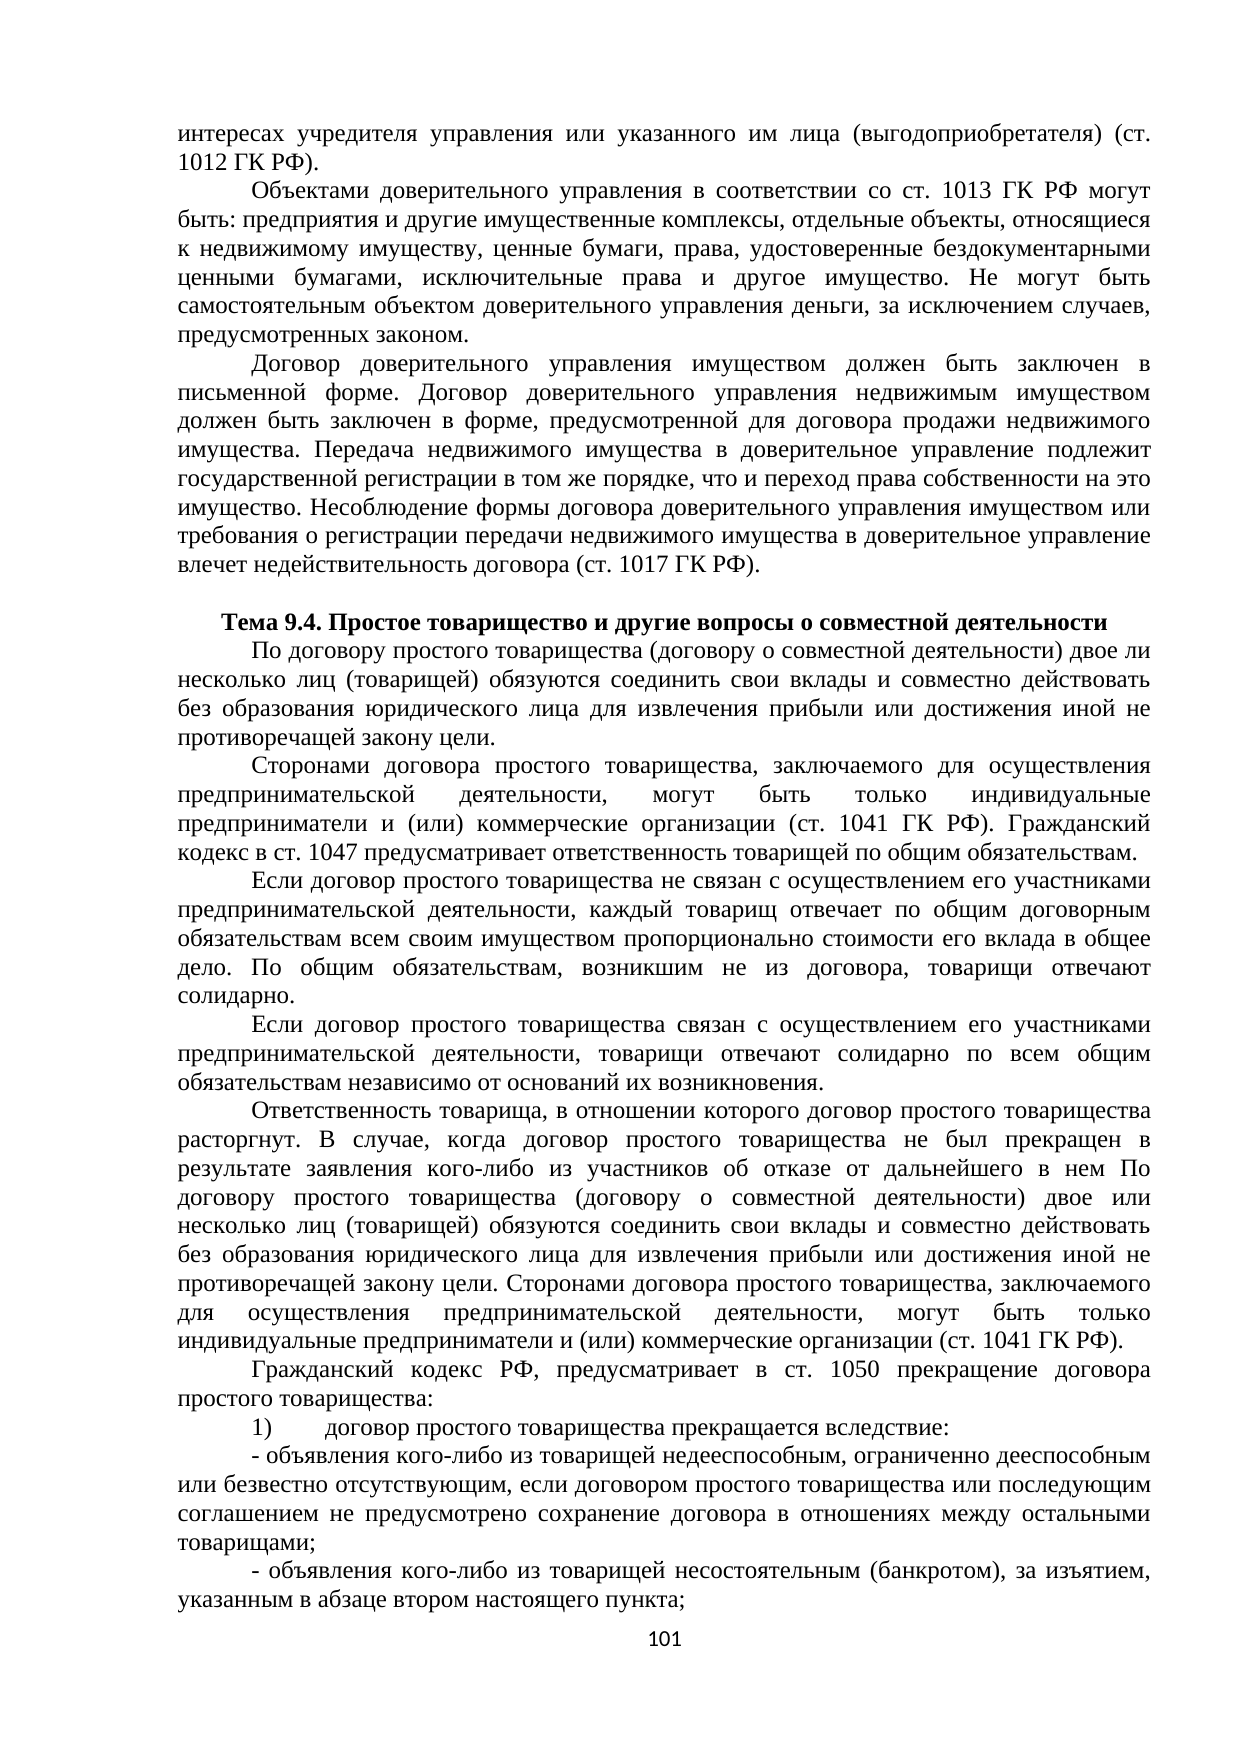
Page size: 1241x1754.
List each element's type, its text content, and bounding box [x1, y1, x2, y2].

text Ответственность товарища, в отношении которого договор простого товарищества расторгнут. В случае, когда договор простого товарищества не был прекращен в результате заявления кого-либо из участников об отказе от дальнейшего в нем По договору простого товарищества (договору о совместной деятельности) двое или несколько лиц (товарищей) обязуются соединить свои вклады и совместно действовать без образования юридического лица для извлечения прибыли или достижения иной не противоречащей закону цели. Сторонами договора простого товарищества, заключаемого для осуществления предпринимательской деятельности, могут быть только индивидуальные предприниматели и (или) коммерческие организации (ст. 1041 ГК РФ). [177, 1096, 1152, 1354]
text - объявления кого-либо из товарищей недееспособным, ограниченно дееспособным или безвестно отсутствующим, если договором простого товарищества или последующим соглашением не предусмотрено сохранение договора в отношениях между остальными товарищами; [177, 1441, 1152, 1556]
text Тема 9.4. Простое товарищество и другие вопросы о совместной деятельности [177, 607, 1152, 636]
text Сторонами договора простого товарищества, заключаемого для осуществления предпринимательской деятельности, могут быть только индивидуальные предприниматели и (или) коммерческие организации (ст. 1041 ГК РФ). Гражданский кодекс в ст. 1047 предусматривает ответственность товарищей по общим обязательствам. [177, 751, 1152, 866]
text Гражданский кодекс РФ, предусматривает в ст. 1050 прекращение договора простого товарищества: [177, 1354, 1152, 1412]
text По договору простого товарищества (договору о совместной деятельности) двое ли несколько лиц (товарищей) обязуются соединить свои вклады и совместно действовать без образования юридического лица для извлечения прибыли или достижения иной не противоречащей закону цели. [177, 636, 1152, 751]
text Договор доверительного управления имуществом должен быть заключен в письменной форме. Договор доверительного управления недвижимым имуществом должен быть заключен в форме, предусмотренной для договора продажи недвижимого имущества. Передача недвижимого имущества в доверительное управление подлежит государственной регистрации в том же порядке, что и переход права собственности на это имущество. Несоблюдение формы договора доверительного управления имуществом или требования о регистрации передачи недвижимого имущества в доверительное управление влечет недействительность договора (ст. 1017 ГК РФ). [177, 348, 1152, 578]
text Объектами доверительного управления в соответствии со ст. 1013 ГК РФ могут быть: предприятия и другие имущественные комплексы, отдельные объекты, относящиеся к недвижимому имуществу, ценные бумаги, права, удостоверенные бездокументарными ценными бумагами, исключительные права и другое имущество. Не могут быть самостоятельным объектом доверительного управления деньги, за исключением случаев, предусмотренных законом. [177, 176, 1152, 348]
text Если договор простого товарищества связан с осуществлением его участниками предпринимательской деятельности, товарищи отвечают солидарно по всем общим обязательствам независимо от оснований их возникновения. [177, 1009, 1152, 1096]
text - объявления кого-либо из товарищей несостоятельным (банкротом), за изъятием, указанным в абзаце втором настоящего пункта; [177, 1556, 1152, 1613]
list договор простого товарищества прекращается вследствие: [177, 1412, 1152, 1441]
text Если договор простого товарищества не связан с осуществлением его участниками предпринимательской деятельности, каждый товарищ отвечает по общим договорным обязательствам всем своим имуществом пропорционально стоимости его вклада в общее дело. По общим обязательствам, возникшим не из договора, товарищи отвечают солидарно. [177, 866, 1152, 1009]
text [177, 118, 1152, 176]
